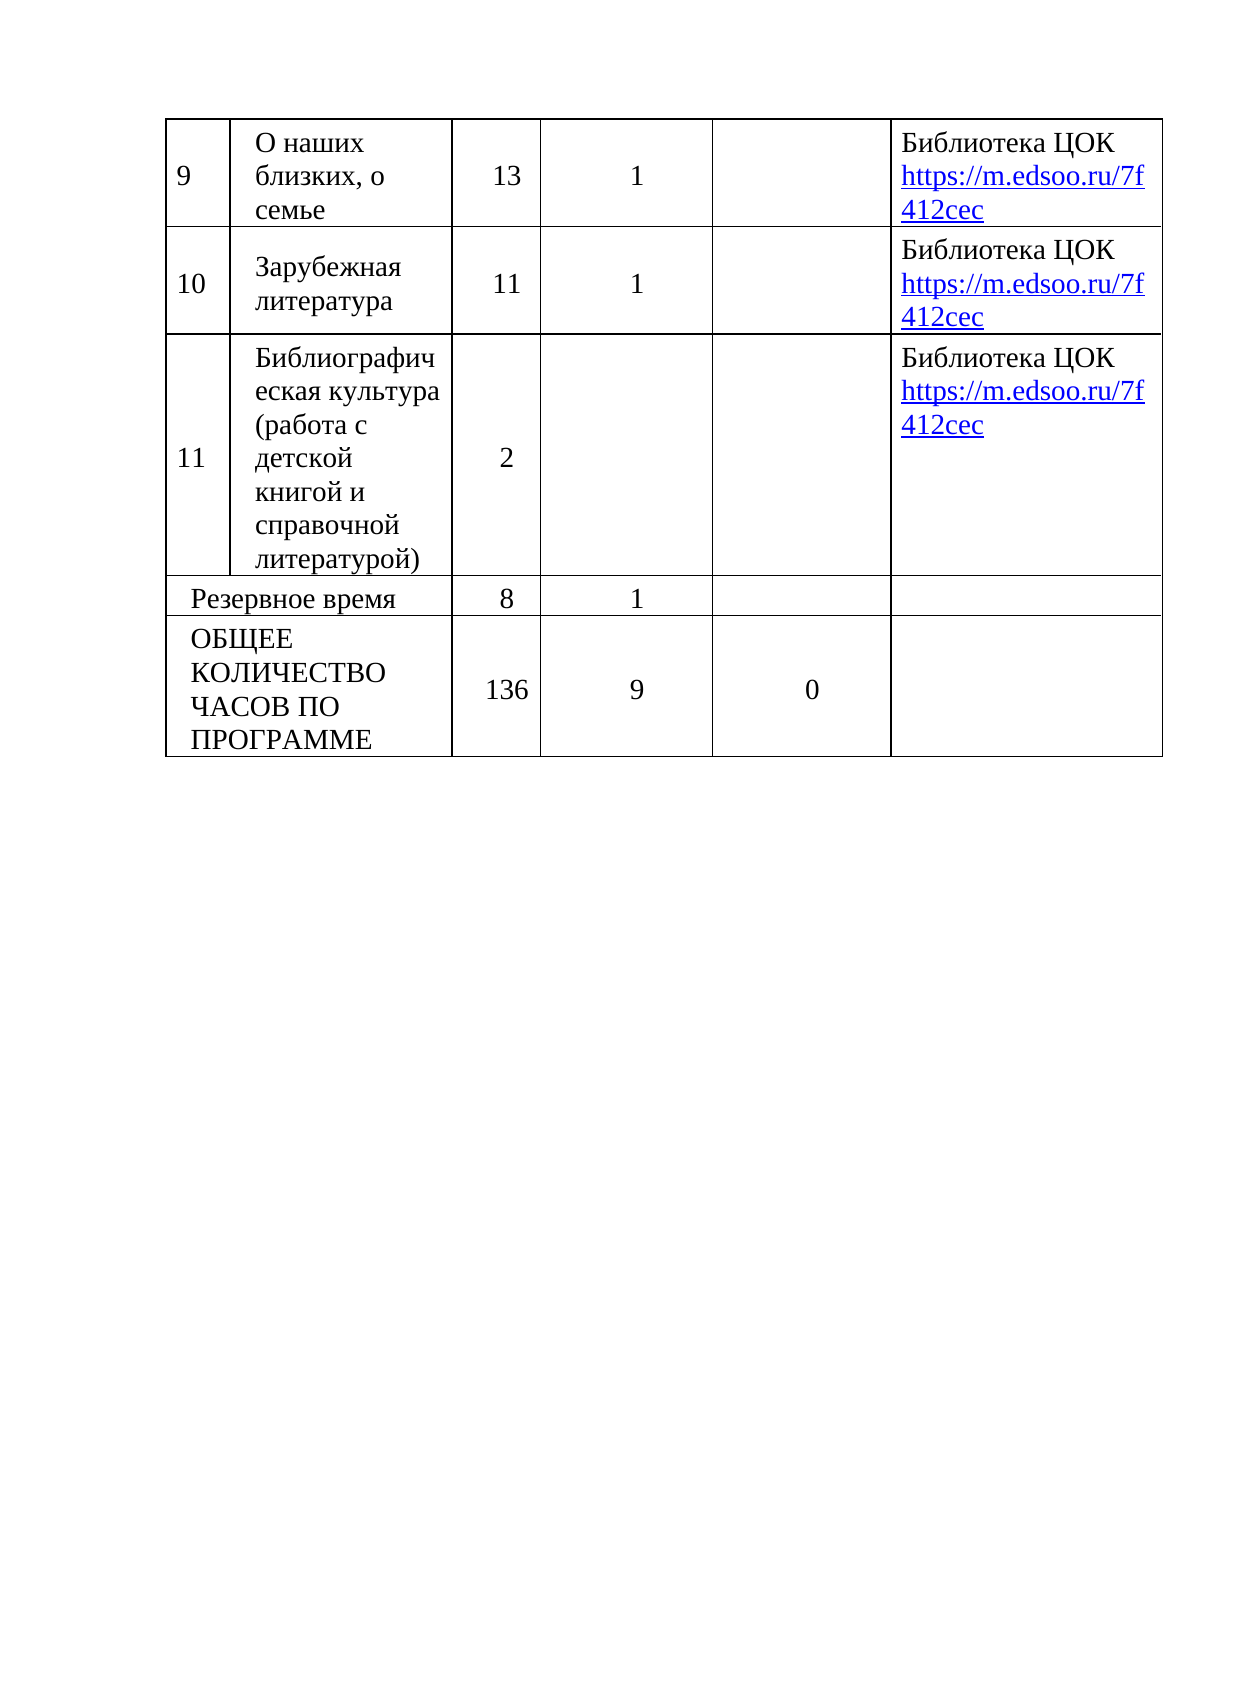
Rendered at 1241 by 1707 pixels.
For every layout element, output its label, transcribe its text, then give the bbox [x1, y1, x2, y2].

table_cell 8 [453, 576, 540, 615]
table_cell [713, 227, 890, 333]
table_cell 1 [541, 120, 712, 226]
table_cell [892, 575, 1162, 615]
table_cell 13 [453, 120, 540, 226]
table_cell [892, 615, 1162, 756]
table_cell ОБЩЕЕ КОЛИЧЕСТВО ЧАСОВ ПО ПРОГРАММЕ [167, 616, 451, 756]
table_cell 11 [453, 227, 540, 333]
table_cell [892, 226, 1162, 333]
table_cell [892, 120, 1162, 226]
table_cell [713, 335, 890, 574]
table_cell О наших близких, о семье [231, 120, 451, 226]
table_cell [713, 576, 890, 615]
table_cell [541, 335, 712, 574]
table_cell 9 [541, 616, 712, 756]
table_cell 11 [167, 335, 229, 574]
table_cell Библиографическая культура (работа с детской книгой и справочной литературой) [231, 335, 451, 574]
table_cell 136 [453, 616, 540, 756]
table_cell 10 [167, 227, 229, 333]
table_cell 0 [713, 616, 890, 756]
table_cell 9 [167, 120, 229, 226]
table_cell Резервное время [167, 576, 451, 615]
table_cell 2 [453, 335, 540, 574]
table_cell 1 [541, 576, 712, 615]
table_cell Зарубежная литература [231, 227, 451, 333]
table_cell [892, 333, 1162, 574]
table_cell [713, 120, 890, 226]
table_cell 1 [541, 227, 712, 333]
